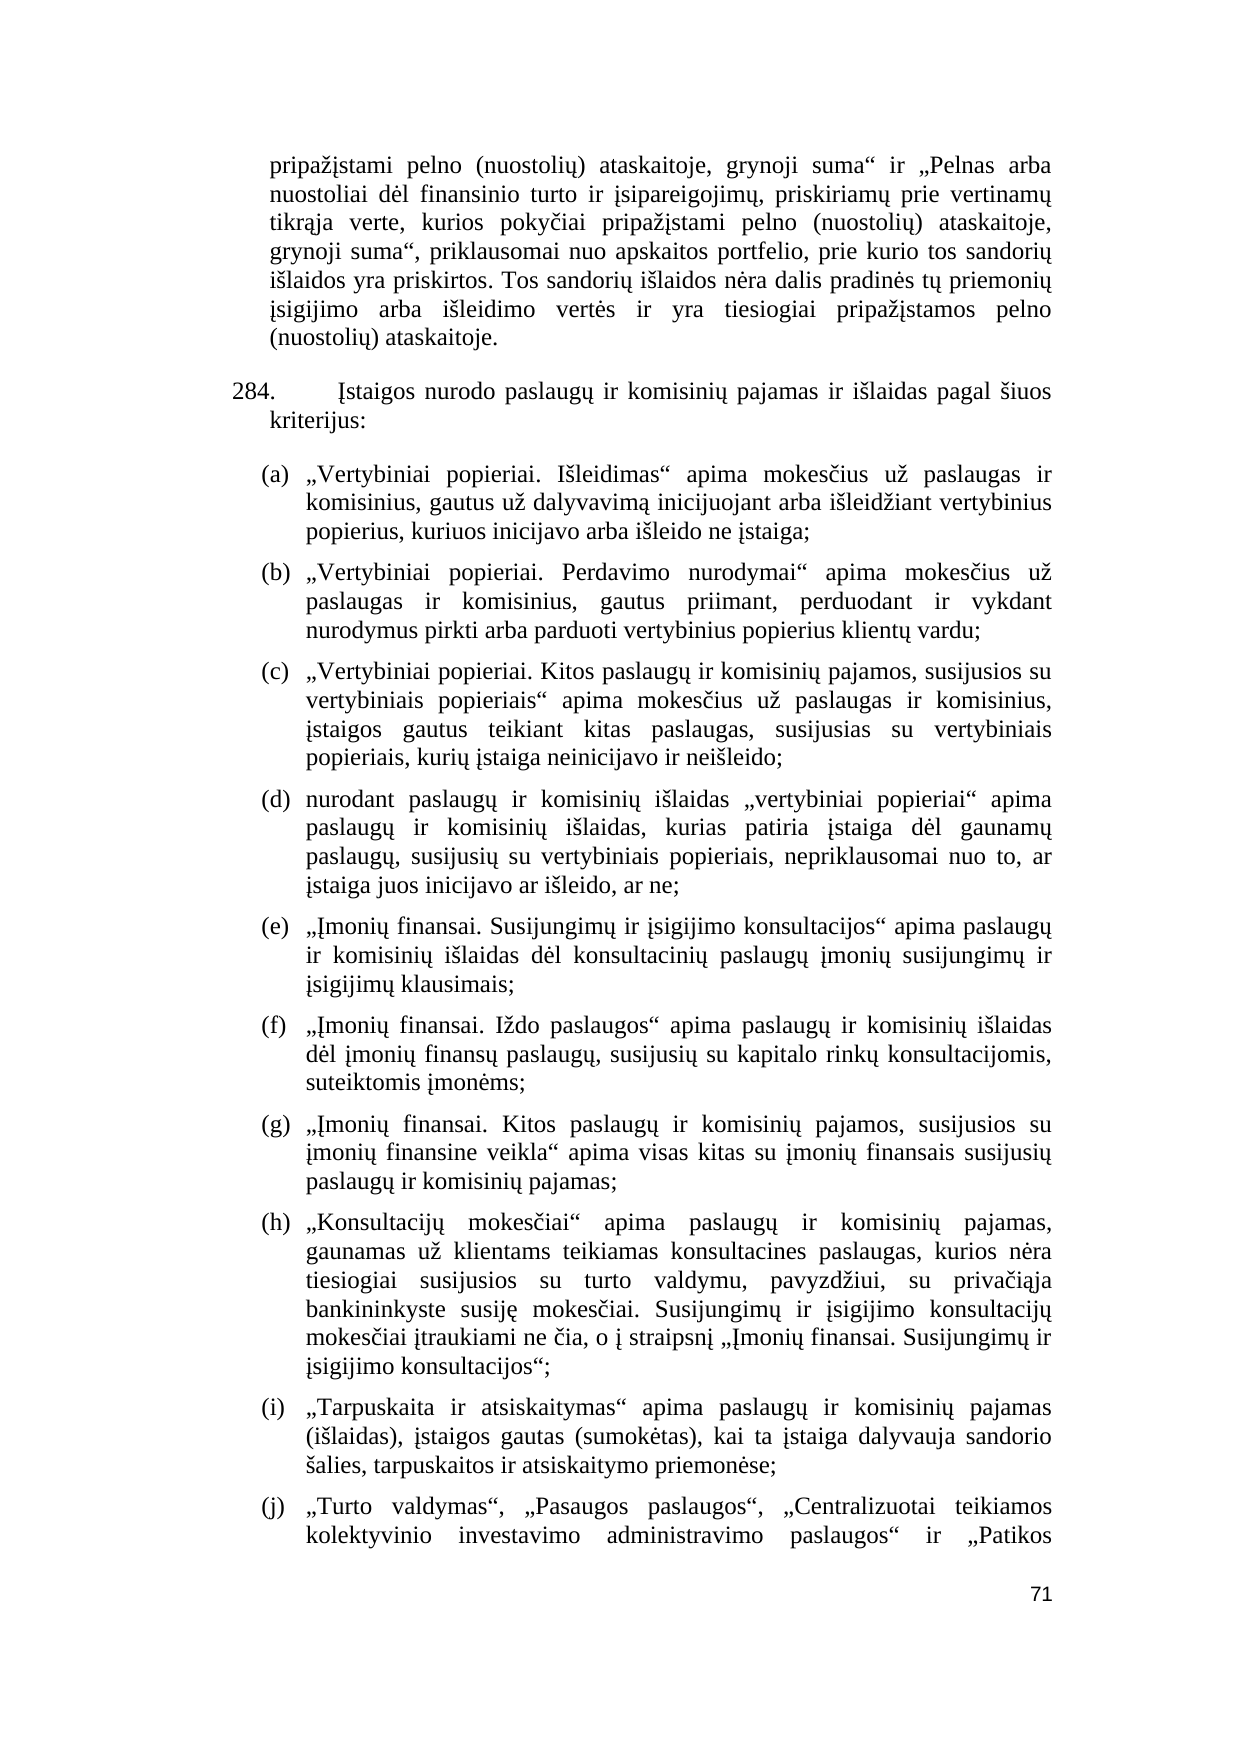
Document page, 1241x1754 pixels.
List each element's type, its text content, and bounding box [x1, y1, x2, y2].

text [232, 150, 1053, 351]
list „Vertybiniai popieriai. Išleidimas“ apima mokesčius už paslaugas ir komisinius, gautus už dalyvavimą inicijuojant arba išleidžiant vertybinius popierius, kuriuos inicijavo arba išleido ne įstaiga; [261, 459, 1053, 545]
list nurodant paslaugų ir komisinių išlaidas „vertybiniai popieriai“ apima paslaugų ir komisinių išlaidas, kurias patiria įstaiga dėl gaunamų paslaugų, susijusių su vertybiniais popieriais, nepriklausomai nuo to, ar įstaiga juos inicijavo ar išleido, ar ne; [261, 784, 1053, 899]
text Įstaigos nurodo paslaugų ir komisinių pajamas ir išlaidas pagal šiuos kriterijus: [232, 376, 1053, 434]
list „Tarpuskaita ir atsiskaitymas“ apima paslaugų ir komisinių pajamas (išlaidas), įstaigos gautas (sumokėtas), kai ta įstaiga dalyvauja sandorio šalies, tarpuskaitos ir atsiskaitymo priemonėse; [261, 1392, 1053, 1479]
list „Vertybiniai popieriai. Perdavimo nurodymai“ apima mokesčius už paslaugas ir komisinius, gautus priimant, perduodant ir vykdant nurodymus pirkti arba parduoti vertybinius popierius klientų vardu; [261, 557, 1053, 644]
list „Įmonių finansai. Kitos paslaugų ir komisinių pajamos, susijusios su įmonių finansine veikla“ apima visas kitas su įmonių finansais susijusių paslaugų ir komisinių pajamas; [261, 1109, 1053, 1195]
list „Vertybiniai popieriai. Kitos paslaugų ir komisinių pajamos, susijusios su vertybiniais popieriais“ apima mokesčius už paslaugas ir komisinius, įstaigos gautus teikiant kitas paslaugas, susijusias su vertybiniais popieriais, kurių įstaiga neinicijavo ir neišleido; [261, 656, 1053, 771]
list „Įmonių finansai. Susijungimų ir įsigijimo konsultacijos“ apima paslaugų ir komisinių išlaidas dėl konsultacinių paslaugų įmonių susijungimų ir įsigijimų klausimais; [261, 911, 1053, 997]
list „Konsultacijų mokesčiai“ apima paslaugų ir komisinių pajamas, gaunamas už klientams teikiamas konsultacines paslaugas, kurios nėra tiesiogiai susijusios su turto valdymu, pavyzdžiui, su privačiąja bankininkyste susiję mokesčiai. Susijungimų ir įsigijimo konsultacijų mokesčiai įtraukiami ne čia, o į straipsnį „Įmonių finansai. Susijungimų ir įsigijimo konsultacijos“; [261, 1207, 1053, 1380]
list „Įmonių finansai. Iždo paslaugos“ apima paslaugų ir komisinių išlaidas dėl įmonių finansų paslaugų, susijusių su kapitalo rinkų konsultacijomis, suteiktomis įmonėms; [261, 1010, 1053, 1096]
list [261, 1491, 1053, 1549]
